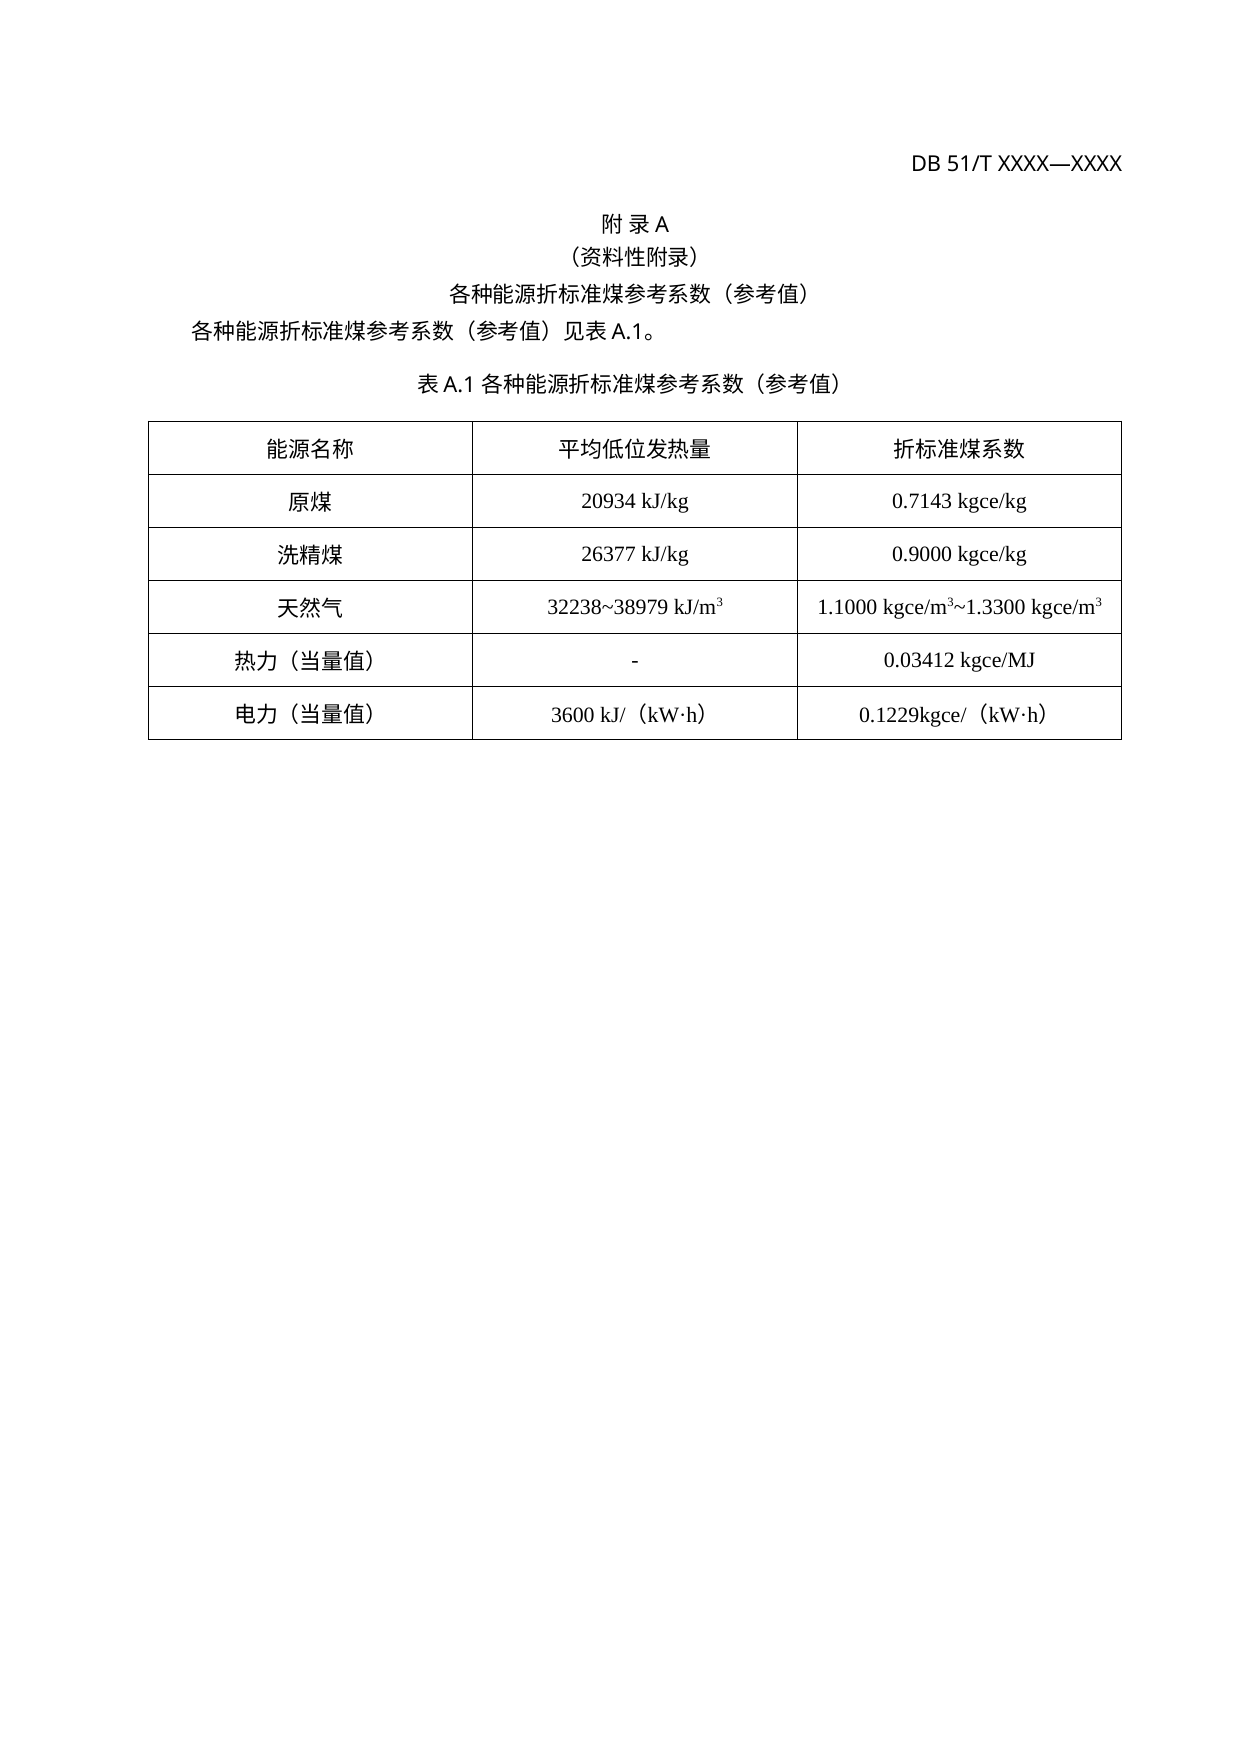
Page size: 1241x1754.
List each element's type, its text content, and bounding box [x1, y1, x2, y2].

table_cell 0.03412 kgce/MJ [798, 634, 1121, 686]
table_cell 26377 kJ/kg [473, 528, 797, 580]
table_header 能源名称 [149, 422, 472, 474]
list 附 录 A [148, 207, 1122, 239]
table_header 折标准煤系数 [798, 422, 1121, 474]
list （资料性附录） [148, 239, 1122, 272]
table_cell 热力（当量值） [149, 634, 472, 686]
table_cell 天然气 [149, 581, 472, 633]
table_header 平均低位发热量 [473, 422, 797, 474]
table_cell 20934 kJ/kg [473, 475, 797, 527]
table_cell 1.1000 kgce/m3~1.3300 kgce/m3 [798, 581, 1121, 633]
table_cell - [473, 634, 797, 686]
table_cell 原煤 [149, 475, 472, 527]
table_cell 电力（当量值） [149, 687, 472, 739]
list 表A.1 各种能源折标准煤参考系数（参考值） [148, 367, 1122, 399]
list 各种能源折标准煤参考系数（参考值） [148, 276, 1122, 309]
table_cell 32238~38979 kJ/m3 [473, 581, 797, 633]
list 各种能源折标准煤参考系数（参考值）见表A.1。 [148, 314, 1122, 346]
table_cell 洗精煤 [149, 528, 472, 580]
table_cell 0.7143 kgce/kg [798, 475, 1121, 527]
table_cell 3600 kJ/（kW·h） [473, 687, 797, 739]
table_cell 0.1229kgce/（kW·h） [798, 687, 1121, 739]
table_cell 0.9000 kgce/kg [798, 528, 1121, 580]
